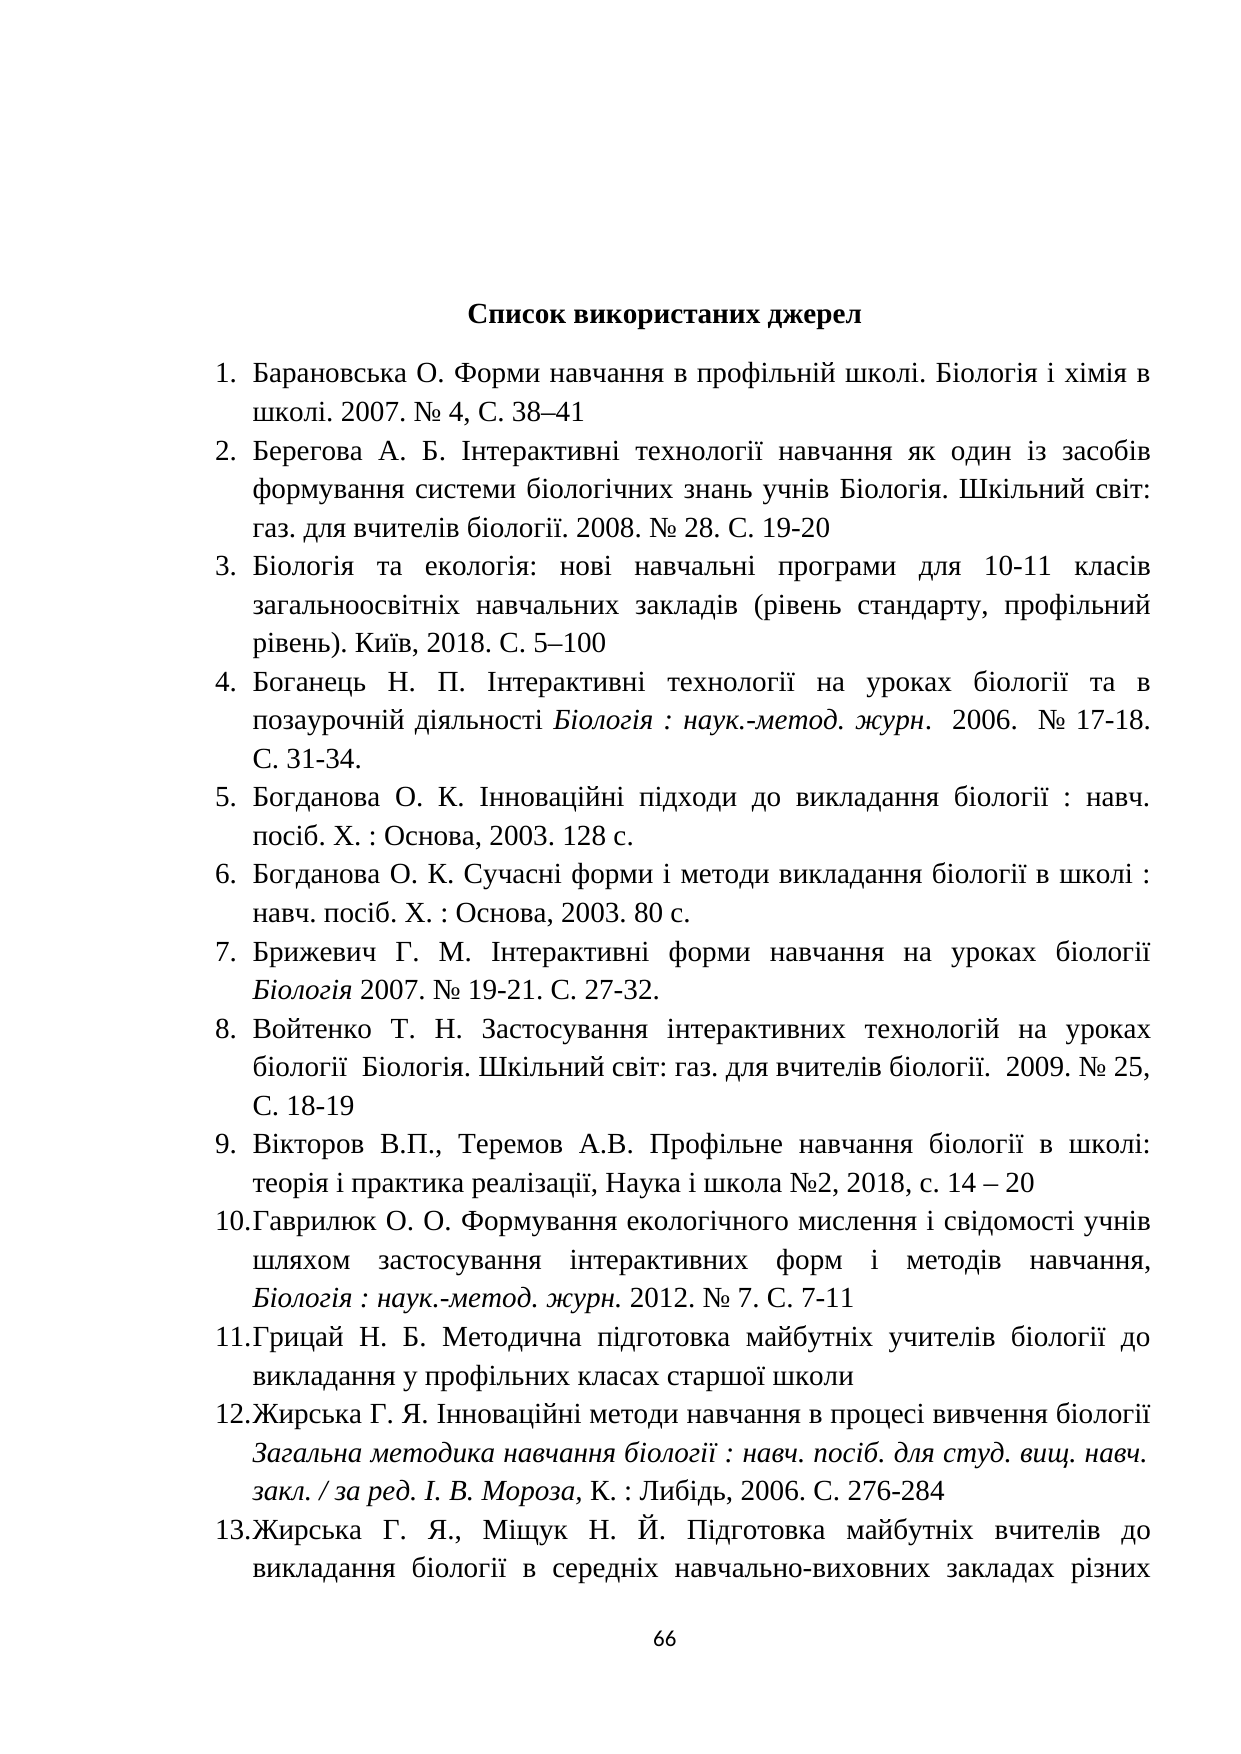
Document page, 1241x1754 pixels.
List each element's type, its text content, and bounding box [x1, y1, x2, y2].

list Вікторов В.П., Теремов А.В. Профільне навчання біології в школі: теорія і практика реалізації, Наука і школа №2, 2018, с. 14 – 20 [215, 1126, 1152, 1198]
list Боганець Н. П. Інтерактивні технології на уроках біології та в позаурочній діяльності Біологія : наук.-метод. журн. 2006. № 17-18. С. 31-34. [215, 664, 1152, 774]
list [215, 1512, 1152, 1584]
list Войтенко Т. Н. Застосування інтерактивних технологій на уроках біології Біологія. Шкільний світ: газ. для вчителів біології. 2009. № 25, С. 18-19 [215, 1011, 1152, 1121]
list Біологія та екологія: нові навчальні програми для 10-11 класів загальноосвітніх навчальних закладів (рівень стандарту, профільний рівень). Київ, 2018. С. 5–100 [215, 548, 1152, 659]
list Грицай Н. Б. Методична підготовка майбутніх учителів біології до викладання у профільних класах старшої школи [215, 1319, 1152, 1391]
text Список використаних джерел [177, 296, 1152, 330]
list Богданова О. К. Сучасні форми і методи викладання біології в школі : навч. посіб. Х. : Основа, 2003. 80 с. [215, 857, 1152, 929]
list Богданова О. К. Інноваційні підходи до викладання біології : навч. посіб. Х. : Основа, 2003. 128 с. [215, 779, 1152, 852]
list Гаврилюк О. О. Формування екологічного мислення і свідомості учнів шляхом застосування інтерактивних форм і методів навчання, Біологія : наук.-метод. журн. 2012. № 7. С. 7-11 [215, 1203, 1152, 1314]
list Берегова А. Б. Інтерактивні технології навчання як один із засобів формування системи біологічних знань учнів Біологія. Шкільний світ: газ. для вчителів біології. 2008. № 28. С. 19-20 [215, 433, 1152, 543]
list Жирська Г. Я. Інноваційні методи навчання в процесі вивчення біології Загальна методика навчання біології : навч. посіб. для студ. вищ. навч. закл. / за ред. І. В. Мороза, К. : Либідь, 2006. С. 276-284 [215, 1396, 1152, 1507]
list Брижевич Г. М. Інтерактивні форми навчання на уроках біології Біологія 2007. № 19-21. С. 27-32. [215, 934, 1152, 1006]
list Барановська О. Форми навчання в профільній школі. Біологія і хімія в школі. 2007. № 4, С. 38–41 [215, 356, 1152, 428]
